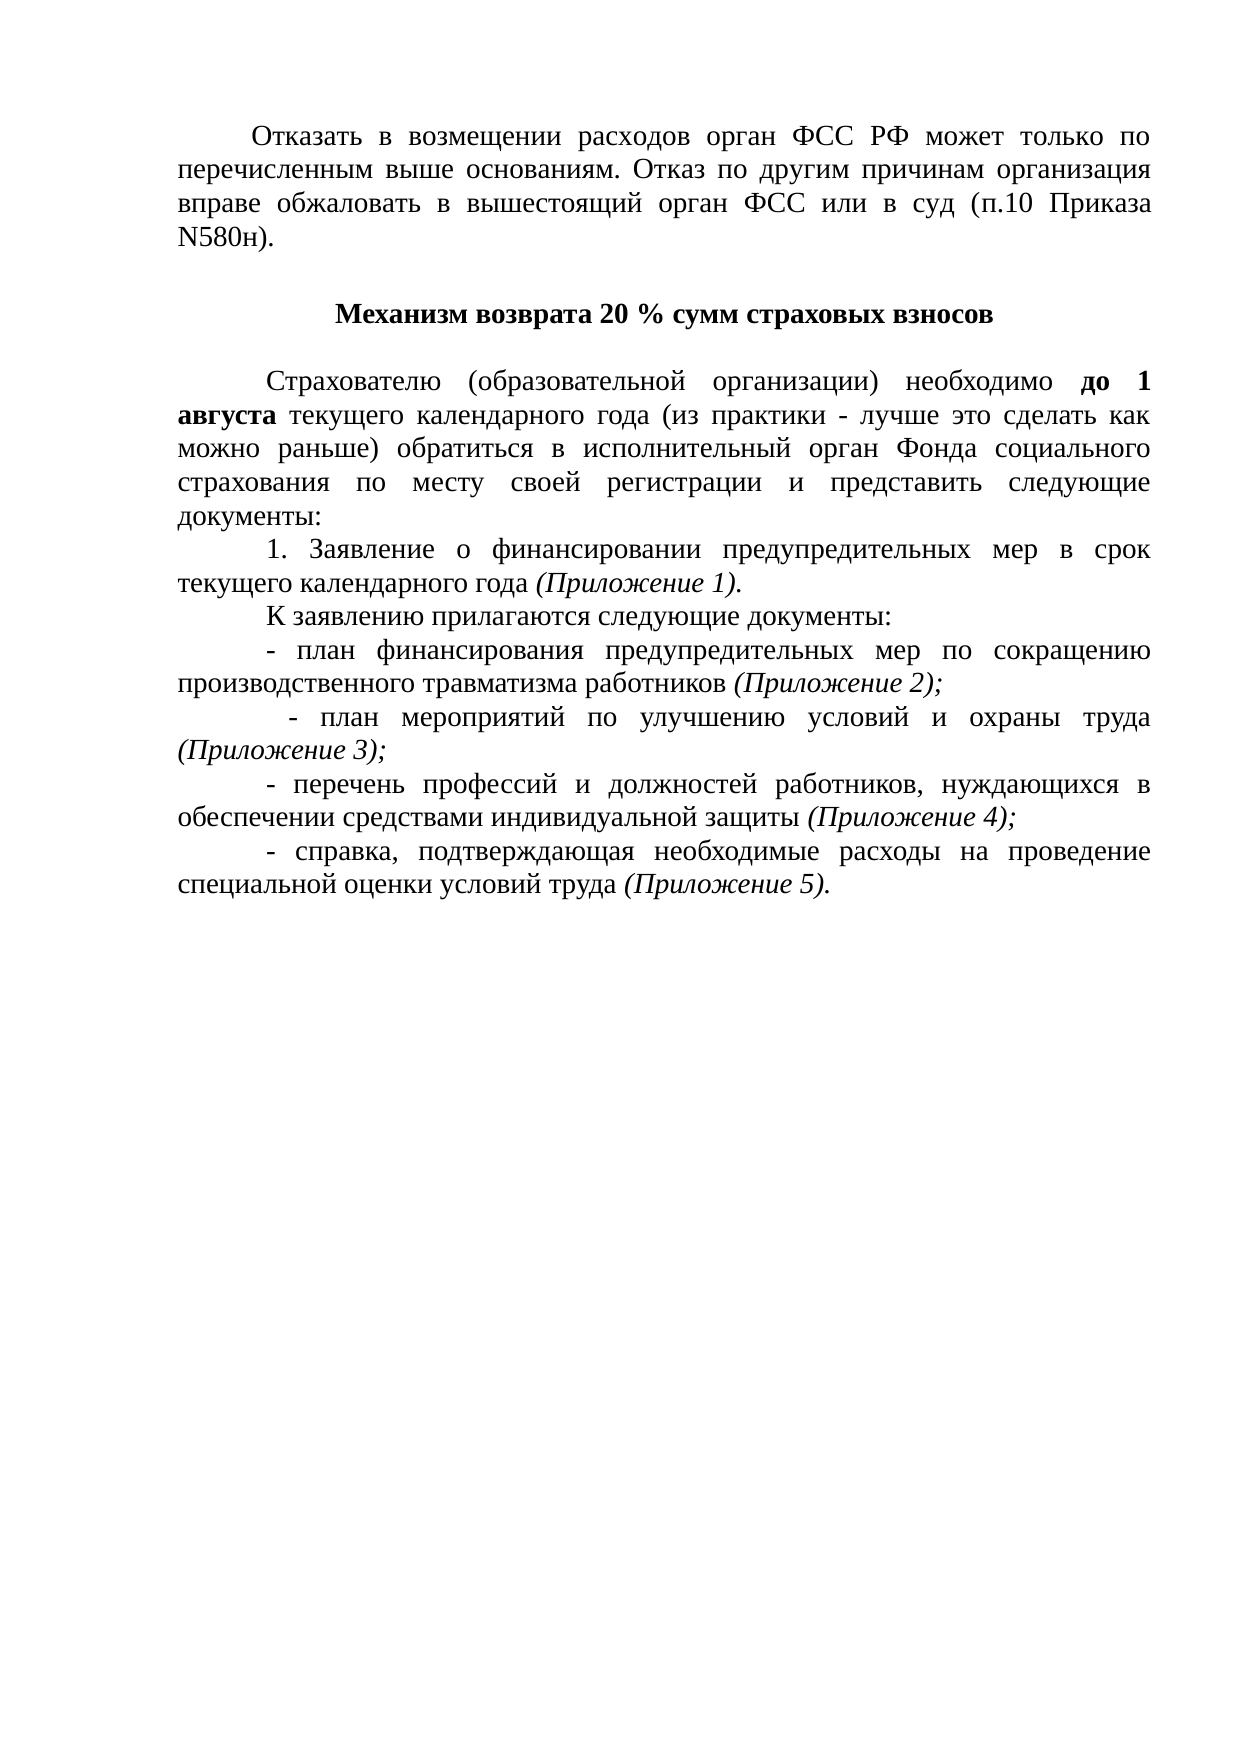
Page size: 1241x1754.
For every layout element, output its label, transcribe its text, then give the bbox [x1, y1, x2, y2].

text Механизм возврата 20 % сумм страховых взносов [177, 296, 1152, 330]
text - перечень профессий и должностей работников, нуждающихся в обеспечении средствами индивидуальной защиты (Приложение 4); [177, 766, 1152, 833]
text - справка, подтверждающая необходимые расходы на проведение специальной оценки условий труда (Приложение 5). [177, 833, 1152, 900]
text К заявлению прилагаются следующие документы: [177, 598, 1152, 632]
text Страхователю (образовательной организации) необходимо до 1 августа текущего календарного года (из практики - лучше это сделать как можно раньше) обратиться в исполнительный орган Фонда социального страхования по месту своей регистрации и представить следующие документы: [177, 363, 1152, 531]
text - план финансирования предупредительных мер по сокращению производственного травматизма работников (Приложение 2); [177, 632, 1152, 699]
text Отказать в возмещении расходов орган ФСС РФ может только по перечисленным выше основаниям. Отказ по другим причинам организация вправе обжаловать в вышестоящий орган ФСС или в суд (п.10 Приказа N580н). [177, 118, 1152, 252]
text - план мероприятий по улучшению условий и охраны труда (Приложение 3); [177, 699, 1152, 766]
text 1. Заявление о финансировании предупредительных мер в срок текущего календарного года (Приложение 1). [177, 531, 1152, 598]
